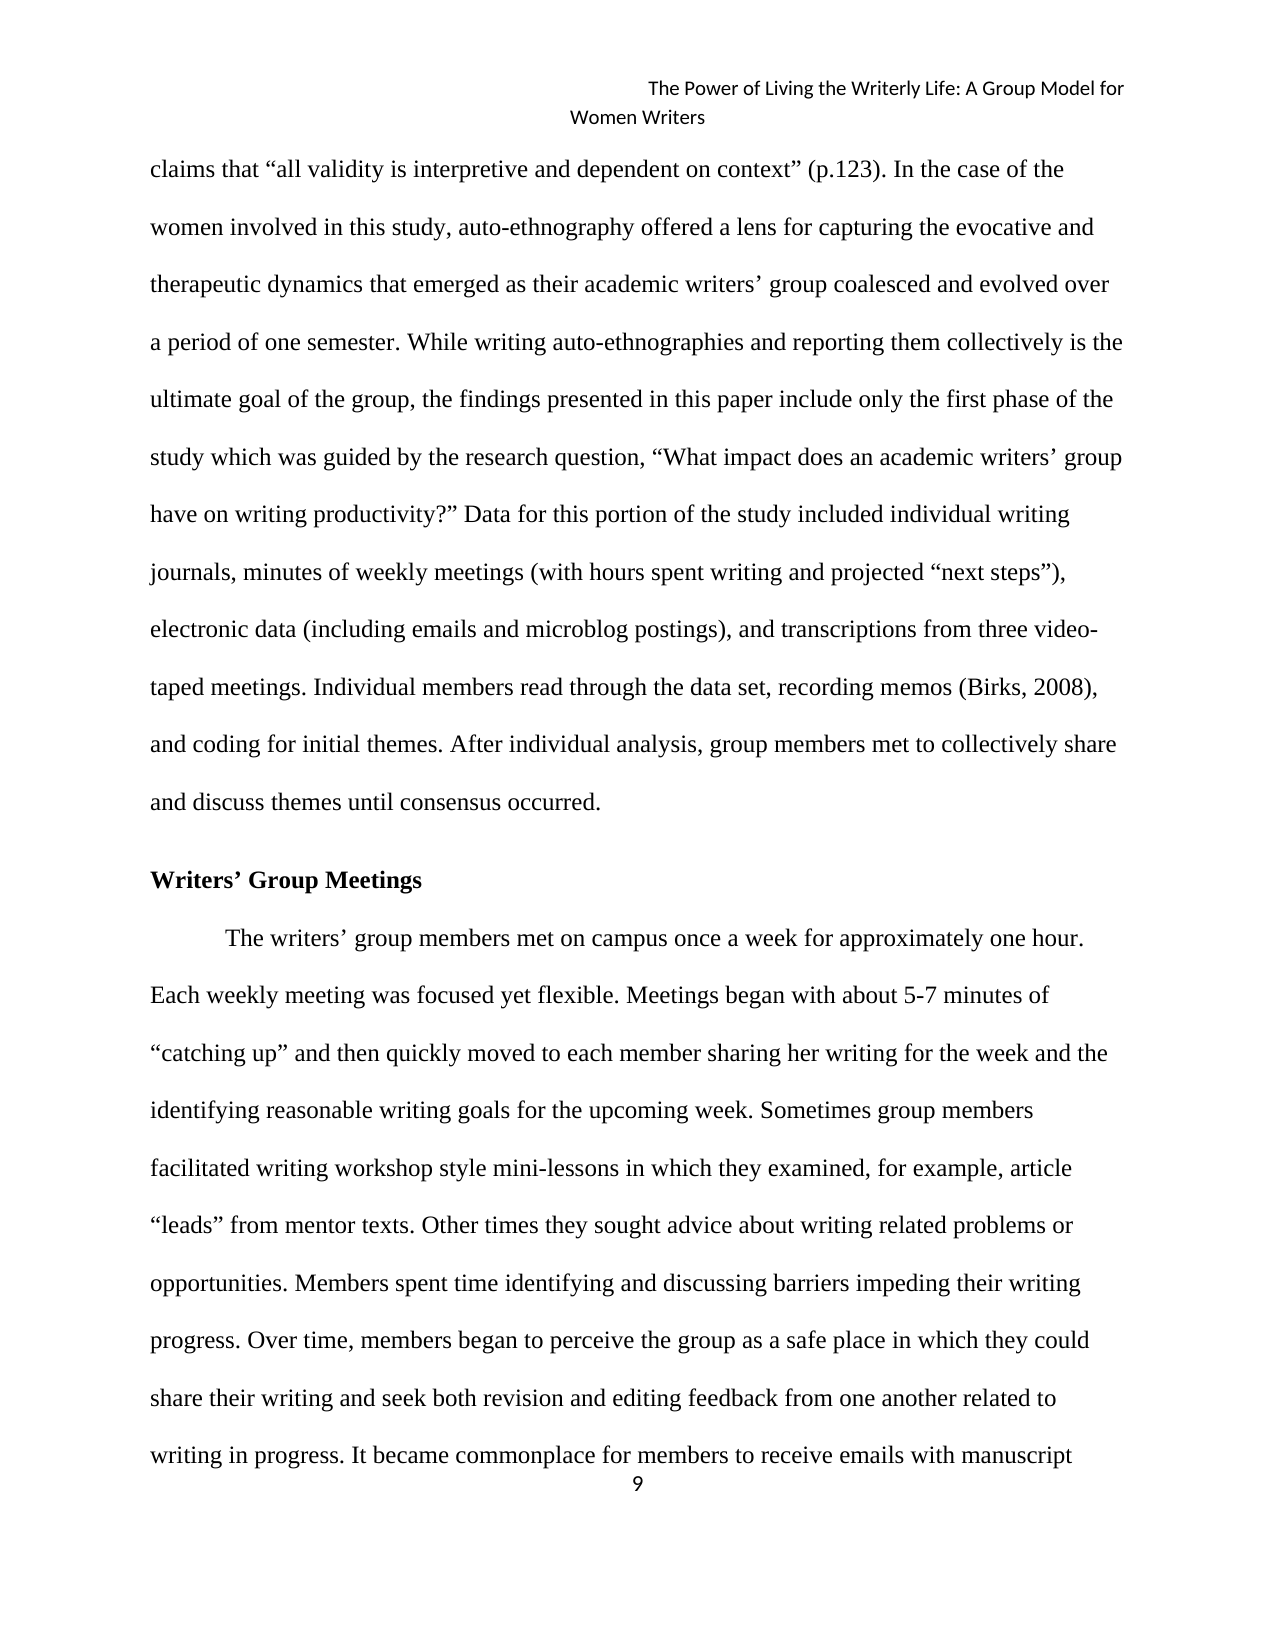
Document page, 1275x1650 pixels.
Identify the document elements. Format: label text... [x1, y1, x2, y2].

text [150, 154, 1125, 816]
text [150, 923, 1125, 1469]
text Writers’ Group Meetings [150, 865, 1125, 894]
